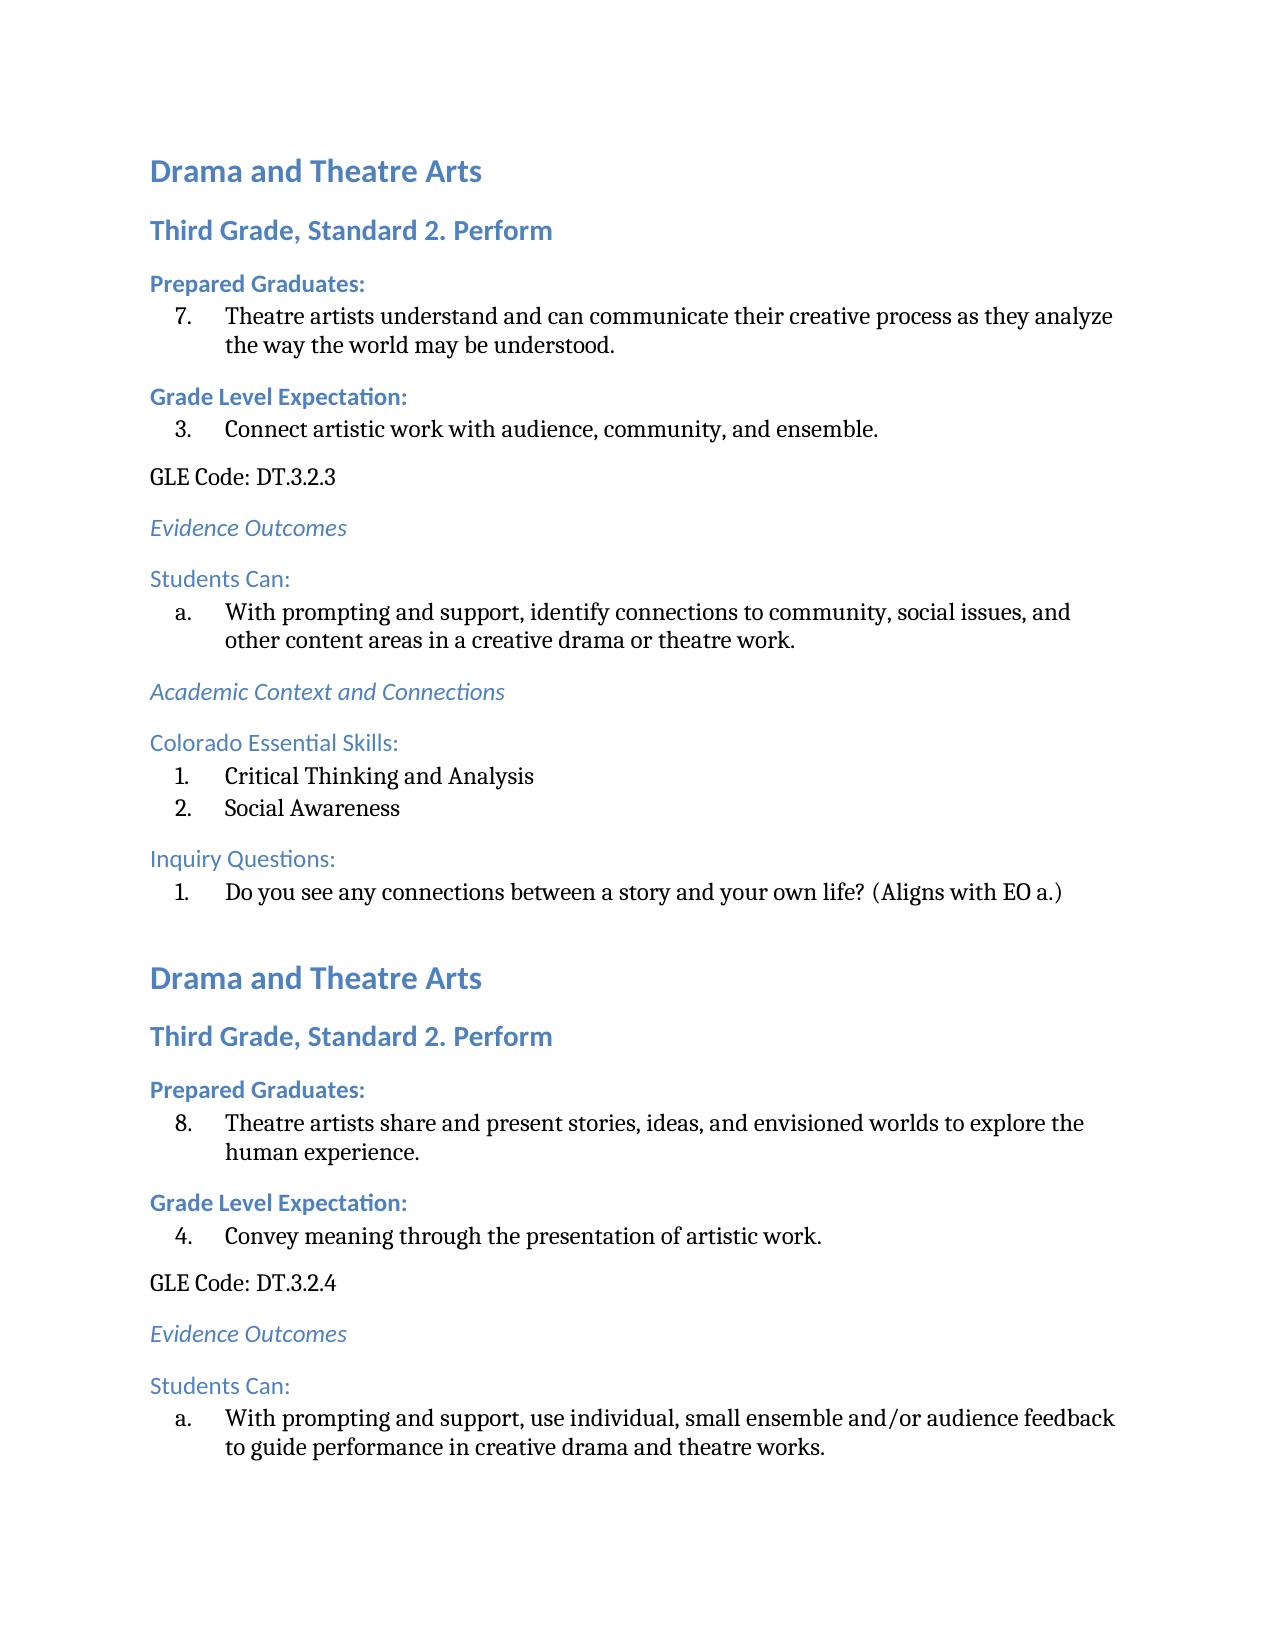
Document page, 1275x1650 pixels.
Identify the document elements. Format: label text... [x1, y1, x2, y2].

subtitle Inquiry Questions: [150, 844, 1125, 874]
list With prompting and support, use individual, small ensemble and/or audience feedback to guide performance in creative drama and theatre works. [175, 1404, 1125, 1462]
list Social Awareness [175, 794, 1125, 823]
subtitle Colorado Essential Skills: [150, 727, 1125, 758]
subtitle Grade Level Expectation: [150, 1187, 1125, 1218]
subtitle Students Can: [150, 1370, 1125, 1401]
subtitle Academic Context and Connections [150, 676, 1125, 706]
subtitle Grade Level Expectation: [150, 381, 1125, 411]
subtitle Prepared Graduates: [150, 1075, 1125, 1105]
list Theatre artists understand and can communicate their creative process as they analyze the way the world may be understood. [175, 302, 1125, 360]
list With prompting and support, identify connections to community, social issues, and other content areas in a creative drama or theatre work. [175, 598, 1125, 655]
list Critical Thinking and Analysis [175, 762, 1125, 790]
subtitle Evidence Outcomes [150, 512, 1125, 542]
text GLE Code: DT.3.2.3 [150, 462, 1125, 491]
subtitle Students Can: [150, 563, 1125, 594]
subtitle Prepared Graduates: [150, 268, 1125, 298]
list Connect artistic work with audience, community, and ensemble. [175, 415, 1125, 444]
list Theatre artists share and present stories, ideas, and envisioned worlds to explore the human experience. [175, 1109, 1125, 1166]
subtitle Drama and Theatre Arts [150, 150, 1125, 191]
list Convey meaning through the presentation of artistic work. [175, 1222, 1125, 1250]
subtitle Third Grade, Standard 2. Perform [150, 1018, 1125, 1054]
text GLE Code: DT.3.2.4 [150, 1269, 1125, 1298]
subtitle Drama and Theatre Arts [150, 957, 1125, 997]
list Do you see any connections between a story and your own life? (Aligns with EO a.) [175, 878, 1125, 907]
subtitle Evidence Outcomes [150, 1319, 1125, 1349]
subtitle Third Grade, Standard 2. Perform [150, 212, 1125, 247]
